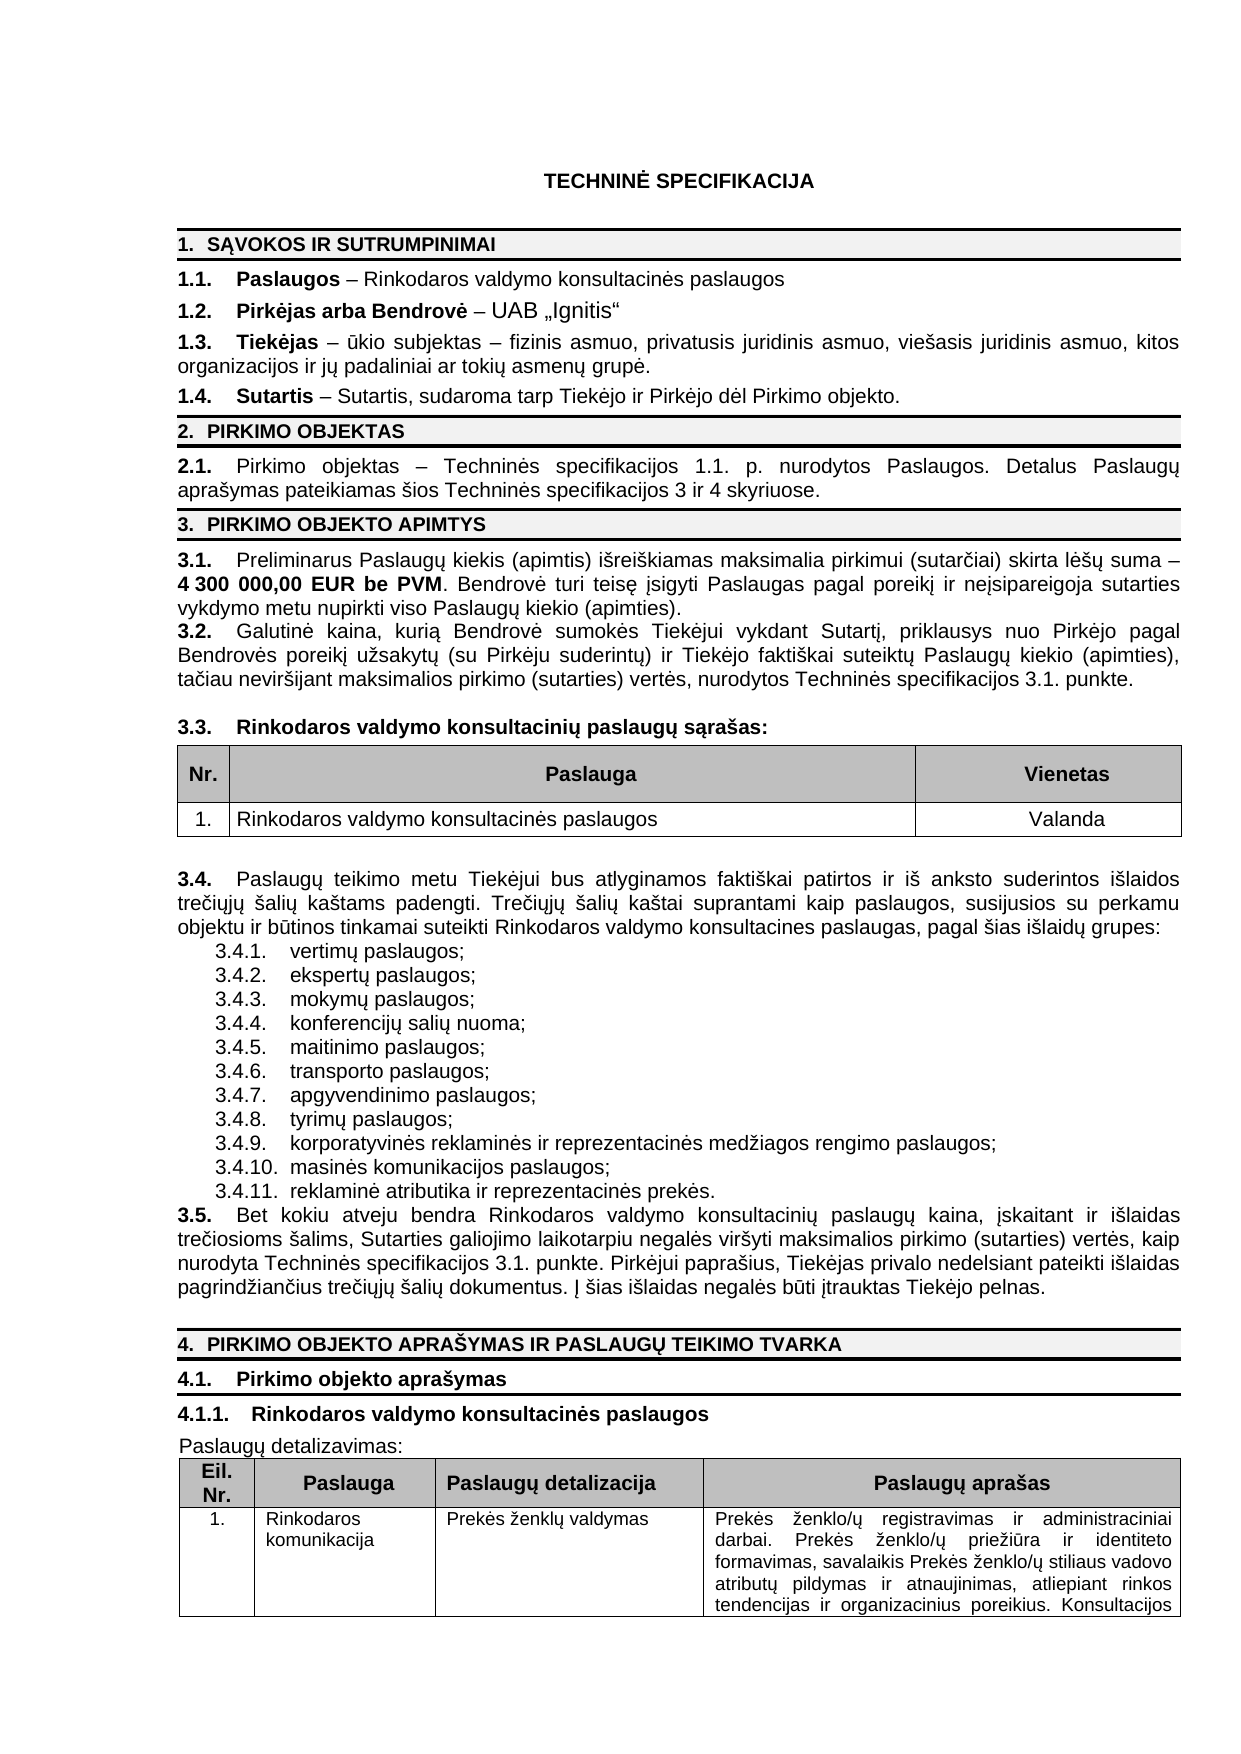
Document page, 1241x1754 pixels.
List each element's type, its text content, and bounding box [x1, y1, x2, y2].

list korporatyvinės reklaminės ir reprezentacinės medžiagos rengimo paslaugos; [215, 1131, 1181, 1155]
table_cell Valanda [916, 803, 1181, 836]
table_cell 1. [178, 803, 229, 836]
table_header Vienetas [916, 746, 1181, 802]
list Paslaugų teikimo metu Tiekėjui bus atlyginamos faktiškai patirtos ir iš anksto suderintos išlaidos trečiųjų šalių kaštams padengti. Trečiųjų šalių kaštai suprantami kaip paslaugos, susijusios su perkamu objektu ir būtinos tinkamai suteikti Rinkodaros valdymo konsultacines paslaugas, pagal šias išlaidų grupes: [177, 867, 1181, 939]
list konferencijų salių nuoma; [215, 1011, 1181, 1035]
table_header Paslauga [230, 746, 915, 802]
list Galutinė kaina, kurią Bendrovė sumokės Tiekėjui vykdant Sutartį, priklausys nuo Pirkėjo pagal Bendrovės poreikį užsakytų (su Pirkėju suderintų) ir Tiekėjo faktiškai suteiktų Paslaugų kiekio (apimties), tačiau neviršijant maksimalios pirkimo (sutarties) vertės, nurodytos Techninės specifikacijos 3.1. punkte. [177, 619, 1181, 691]
list Rinkodaros valdymo konsultacinės paslaugos [177, 1402, 1181, 1426]
table_header Nr. [178, 746, 229, 802]
list PIRKIMO OBJEKTO APIMTYS [177, 511, 1181, 538]
list PIRKIMO OBJEKTAS [177, 418, 1181, 444]
list vertimų paslaugos; [215, 939, 1181, 963]
list Paslaugos – Rinkodaros valdymo konsultacinės paslaugos [177, 267, 1181, 291]
table_cell Rinkodaros valdymo konsultacinės paslaugos [230, 803, 915, 836]
list Sutartis – Sutartis, sudaroma tarp Tiekėjo ir Pirkėjo dėl Pirkimo objekto. [177, 384, 1181, 408]
list Tiekėjas – ūkio subjektas – fizinis asmuo, privatusis juridinis asmuo, viešasis juridinis asmuo, kitos organizacijos ir jų padaliniai ar tokių asmenų grupė. [177, 330, 1181, 378]
list transporto paslaugos; [215, 1059, 1181, 1083]
list ekspertų paslaugos; [215, 963, 1181, 987]
list mokymų paslaugos; [215, 987, 1181, 1011]
list Pirkimo objekto aprašymas [177, 1367, 1181, 1393]
text TECHNINĖ SPECIFIKACIJA [177, 169, 1181, 193]
list Preliminarus Paslaugų kiekis (apimtis) išreiškiamas maksimalia pirkimui (sutarčiai) skirta lėšų suma – 4 300 000,00 EUR be PVM. Bendrovė turi teisę įsigyti Paslaugas pagal poreikį ir neįsipareigoja sutarties vykdymo metu nupirkti viso Paslaugų kiekio (apimties). [177, 547, 1181, 619]
list SĄVOKOS IR SUTRUMPINIMAI [177, 231, 1181, 258]
list masinės komunikacijos paslaugos; [215, 1155, 1181, 1179]
list Pirkėjas arba Bendrovė – [177, 297, 1181, 324]
list apgyvendinimo paslaugos; [215, 1083, 1181, 1107]
list tyrimų paslaugos; [215, 1107, 1181, 1131]
list Bet kokiu atveju bendra Rinkodaros valdymo konsultacinių paslaugų kaina, įskaitant ir išlaidas trečiosioms šalims, Sutarties galiojimo laikotarpiu negalės viršyti maksimalios pirkimo (sutarties) vertės, kaip nurodyta Techninės specifikacijos 3.1. punkte. Pirkėjui paprašius, Tiekėjas privalo nedelsiant pateikti išlaidas pagrindžiančius trečiųjų šalių dokumentus. Į šias išlaidas negalės būti įtrauktas Tiekėjo pelnas. [177, 1203, 1181, 1298]
list PIRKIMO OBJEKTO APRAŠYMAS IR PASLAUGŲ TEIKIMO TVARKA [177, 1331, 1181, 1357]
list Rinkodaros valdymo konsultacinių paslaugų sąrašas: [177, 715, 1181, 739]
table_header Paslaugų detalizavimas: Rinkodaros valdymo konsultacinės paslaugos Pirkėjo pasirinkimu teikiamos lietuvių ir/arba anglų kalba. [177, 1433, 1180, 1617]
list maitinimo paslaugos; [215, 1035, 1181, 1059]
list Pirkimo objektas – Techninės specifikacijos 1.1. p. nurodytos Paslaugos. Detalus Paslaugų aprašymas pateikiamas šios Techninės specifikacijos 3 ir 4 skyriuose. [177, 454, 1181, 502]
list reklaminė atributika ir reprezentacinės prekės. [215, 1179, 1181, 1203]
